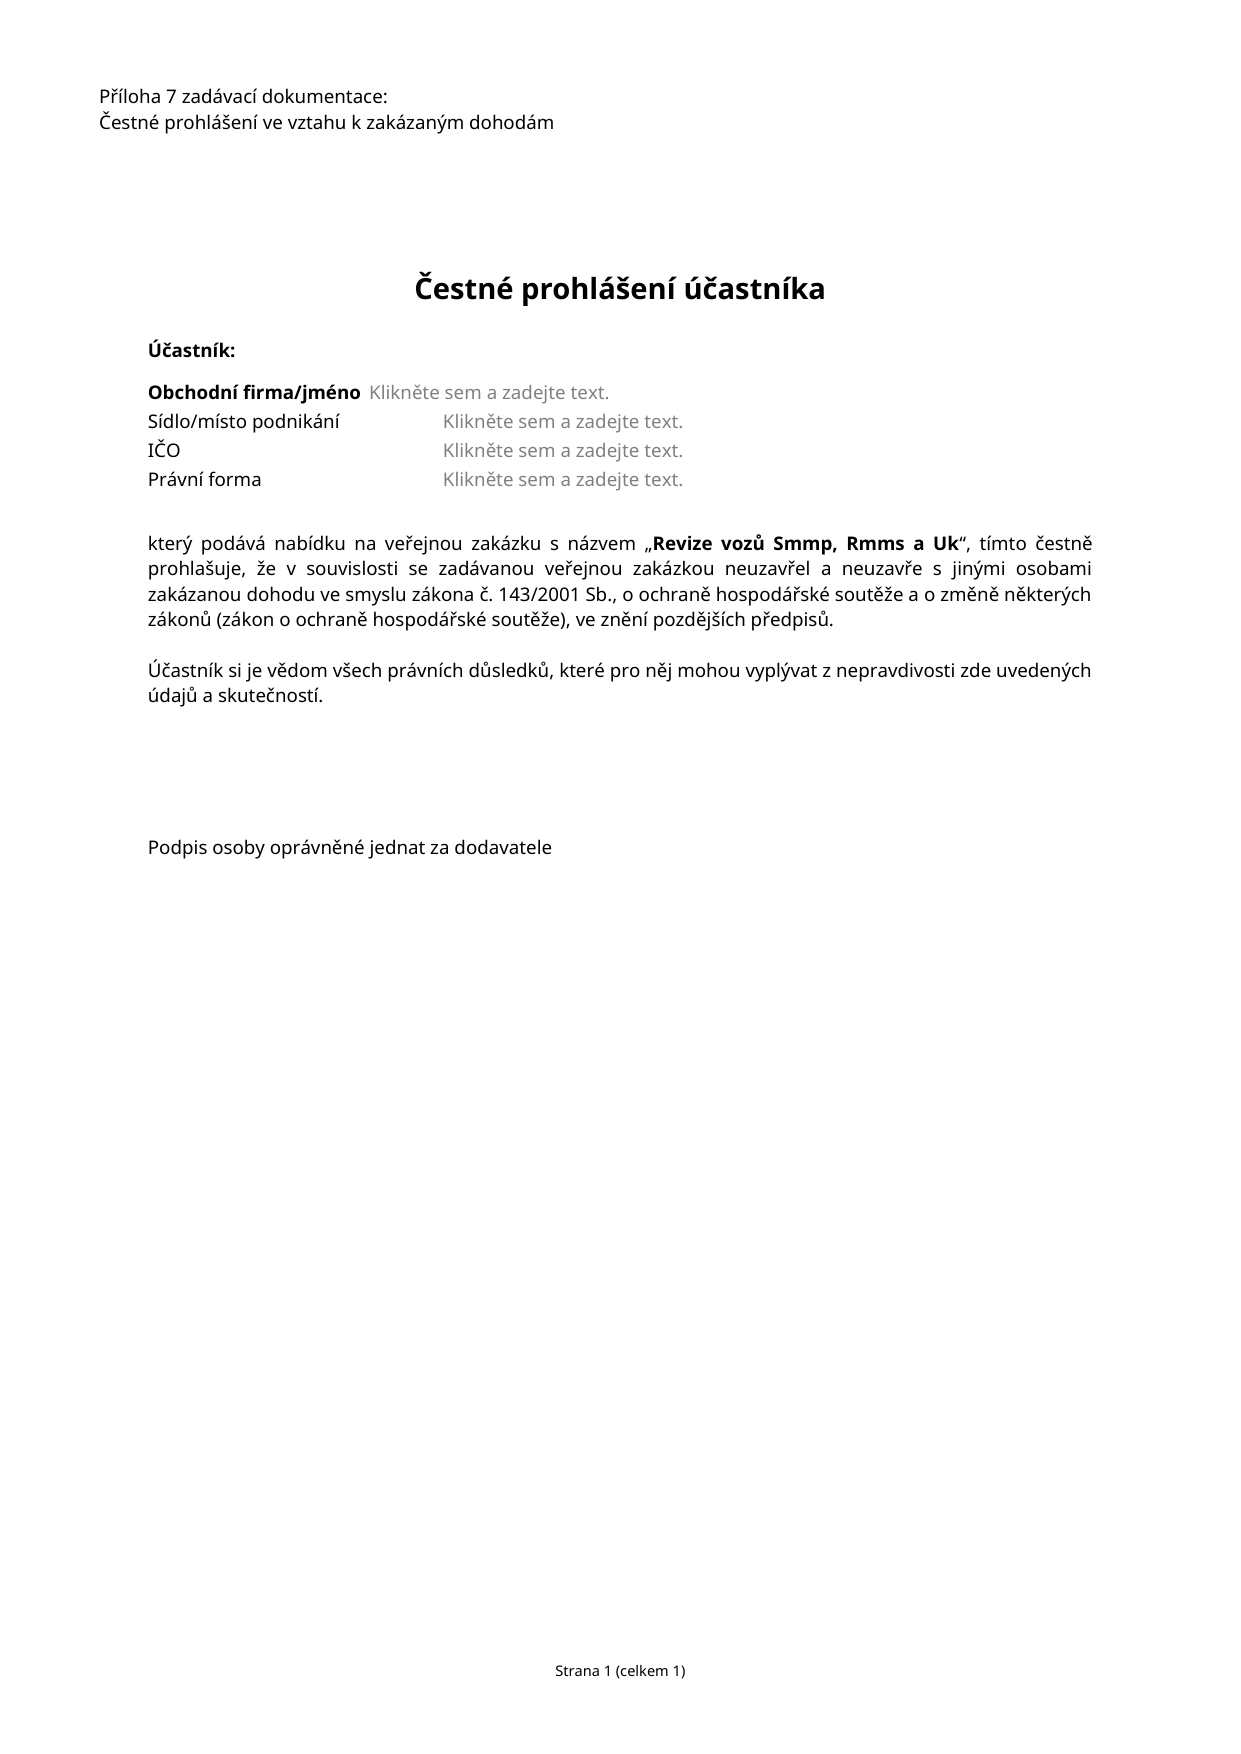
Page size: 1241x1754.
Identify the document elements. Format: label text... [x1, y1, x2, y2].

text Účastník si je vědom všech právních důsledků, které pro něj mohou vyplývat z nepravdivosti zde uvedených údajů a skutečností. [148, 657, 1093, 708]
text který podává nabídku na veřejnou zakázku s názvem „Revize vozů Smmp, Rmms a Uk“, tímto čestně prohlašuje, že v souvislosti se zadávanou veřejnou zakázkou neuzavřel a neuzavře s jinými osobami zakázanou dohodu ve smyslu zákona č. 143/2001 Sb., o ochraně hospodářské soutěže a o změně některých zákonů (zákon o ochraně hospodářské soutěže), ve znění pozdějších předpisů. [148, 530, 1093, 632]
text Podpis osoby oprávněné jednat za dodavatele [148, 834, 1093, 860]
title Čestné prohlášení účastníka [148, 268, 1093, 308]
text Právní forma [148, 463, 1093, 492]
text Obchodní firma/jméno [148, 376, 1093, 405]
text Účastník: [148, 333, 1093, 364]
text IČO [148, 434, 1093, 463]
text Sídlo/místo podnikání [148, 405, 1093, 434]
